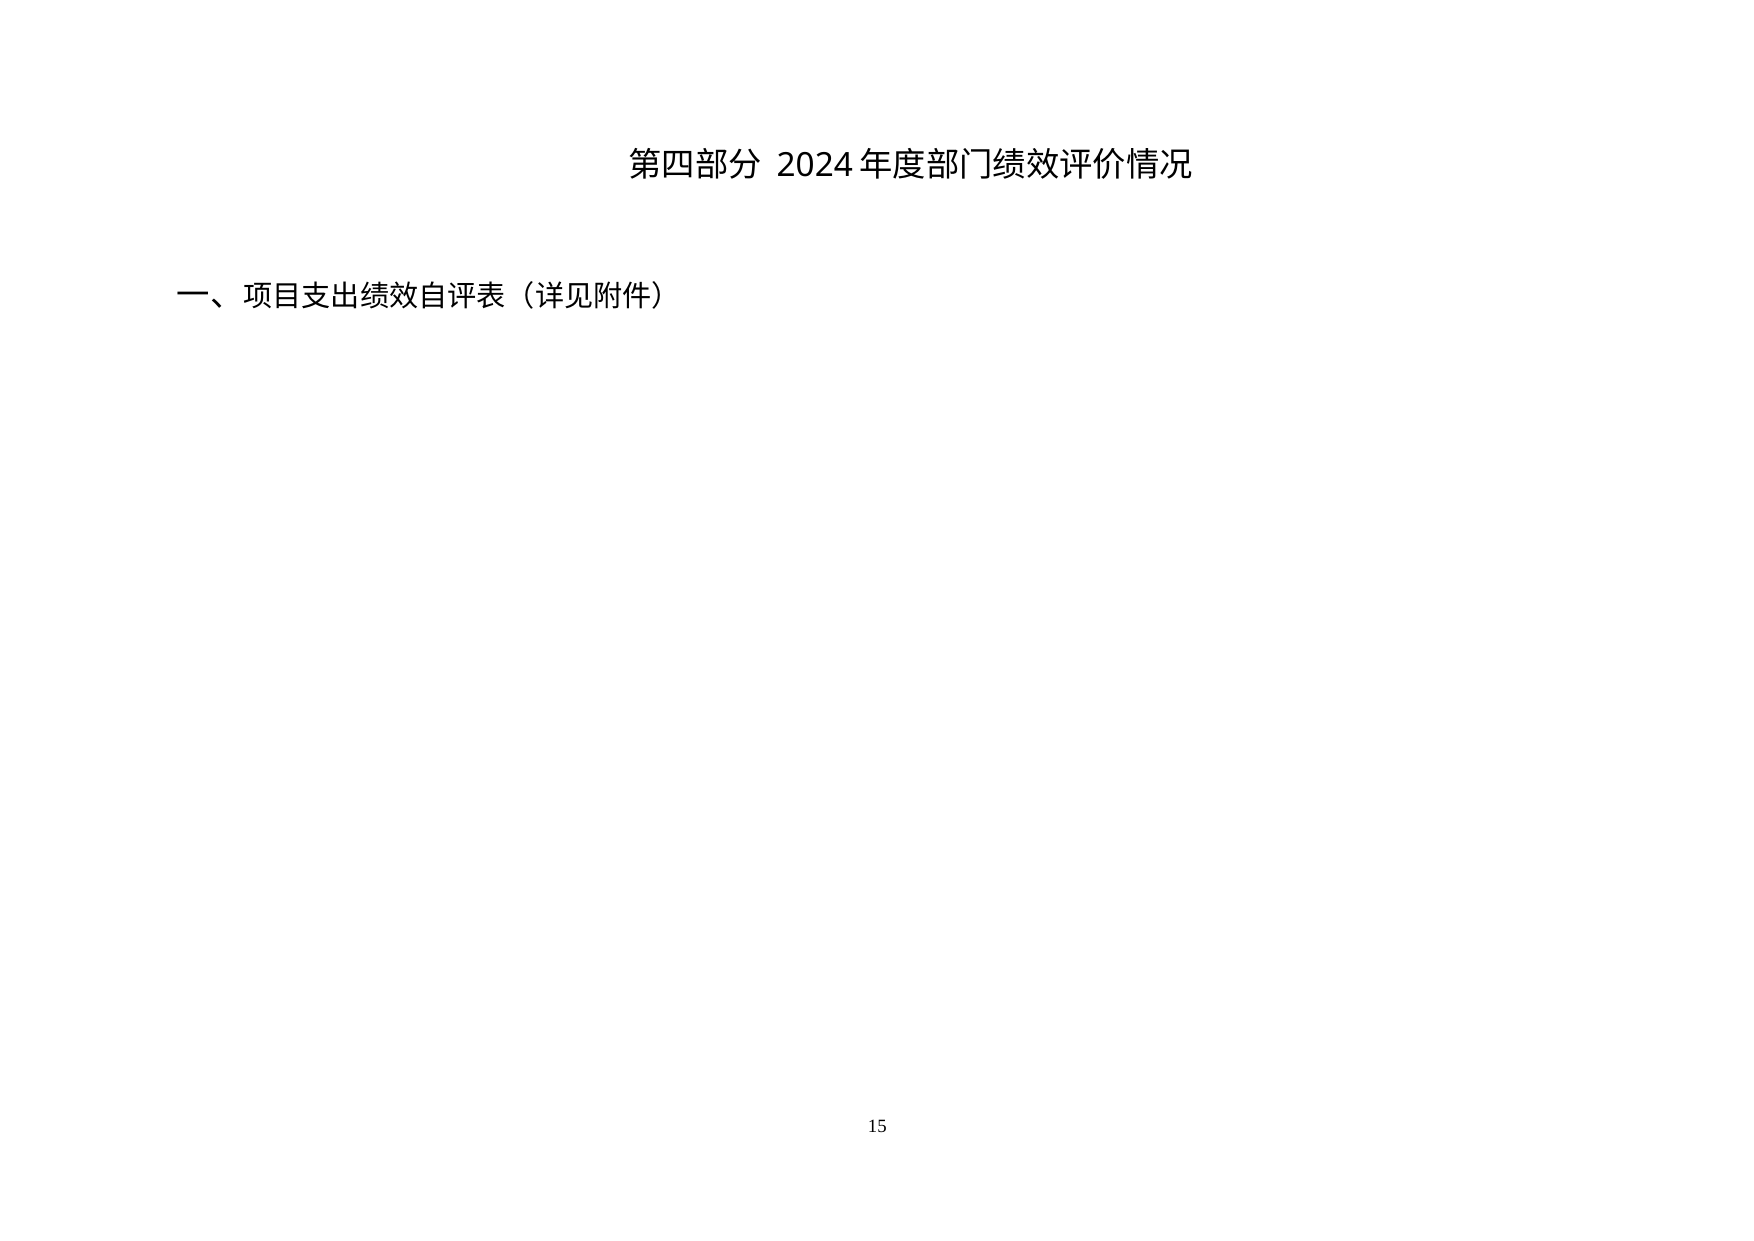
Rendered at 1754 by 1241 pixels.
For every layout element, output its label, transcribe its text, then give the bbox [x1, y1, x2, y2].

list 项目支出绩效自评表（详见附件） [118, 259, 1636, 324]
text 第四部分 2024年度部门绩效评价情况 [118, 129, 1636, 194]
